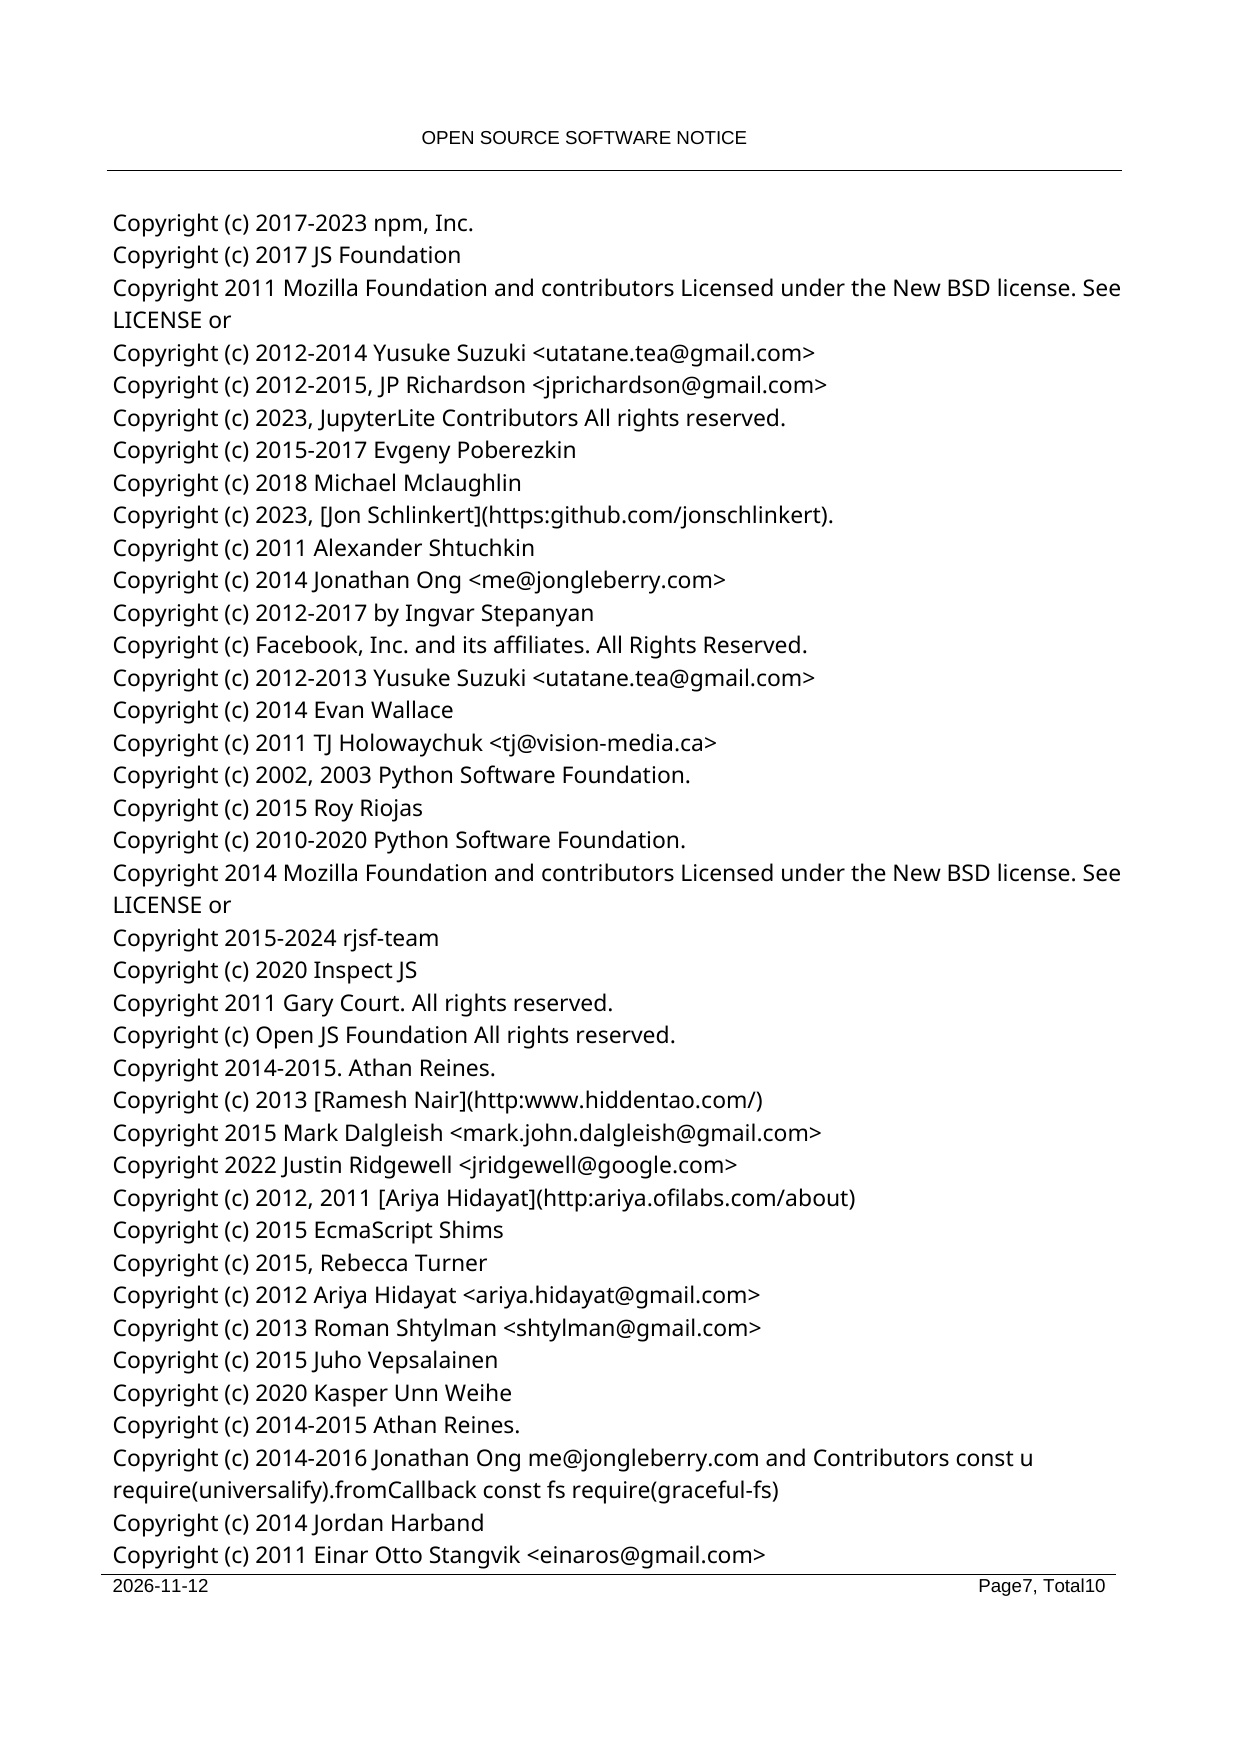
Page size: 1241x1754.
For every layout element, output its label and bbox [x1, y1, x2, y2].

text [112, 206, 1128, 1571]
